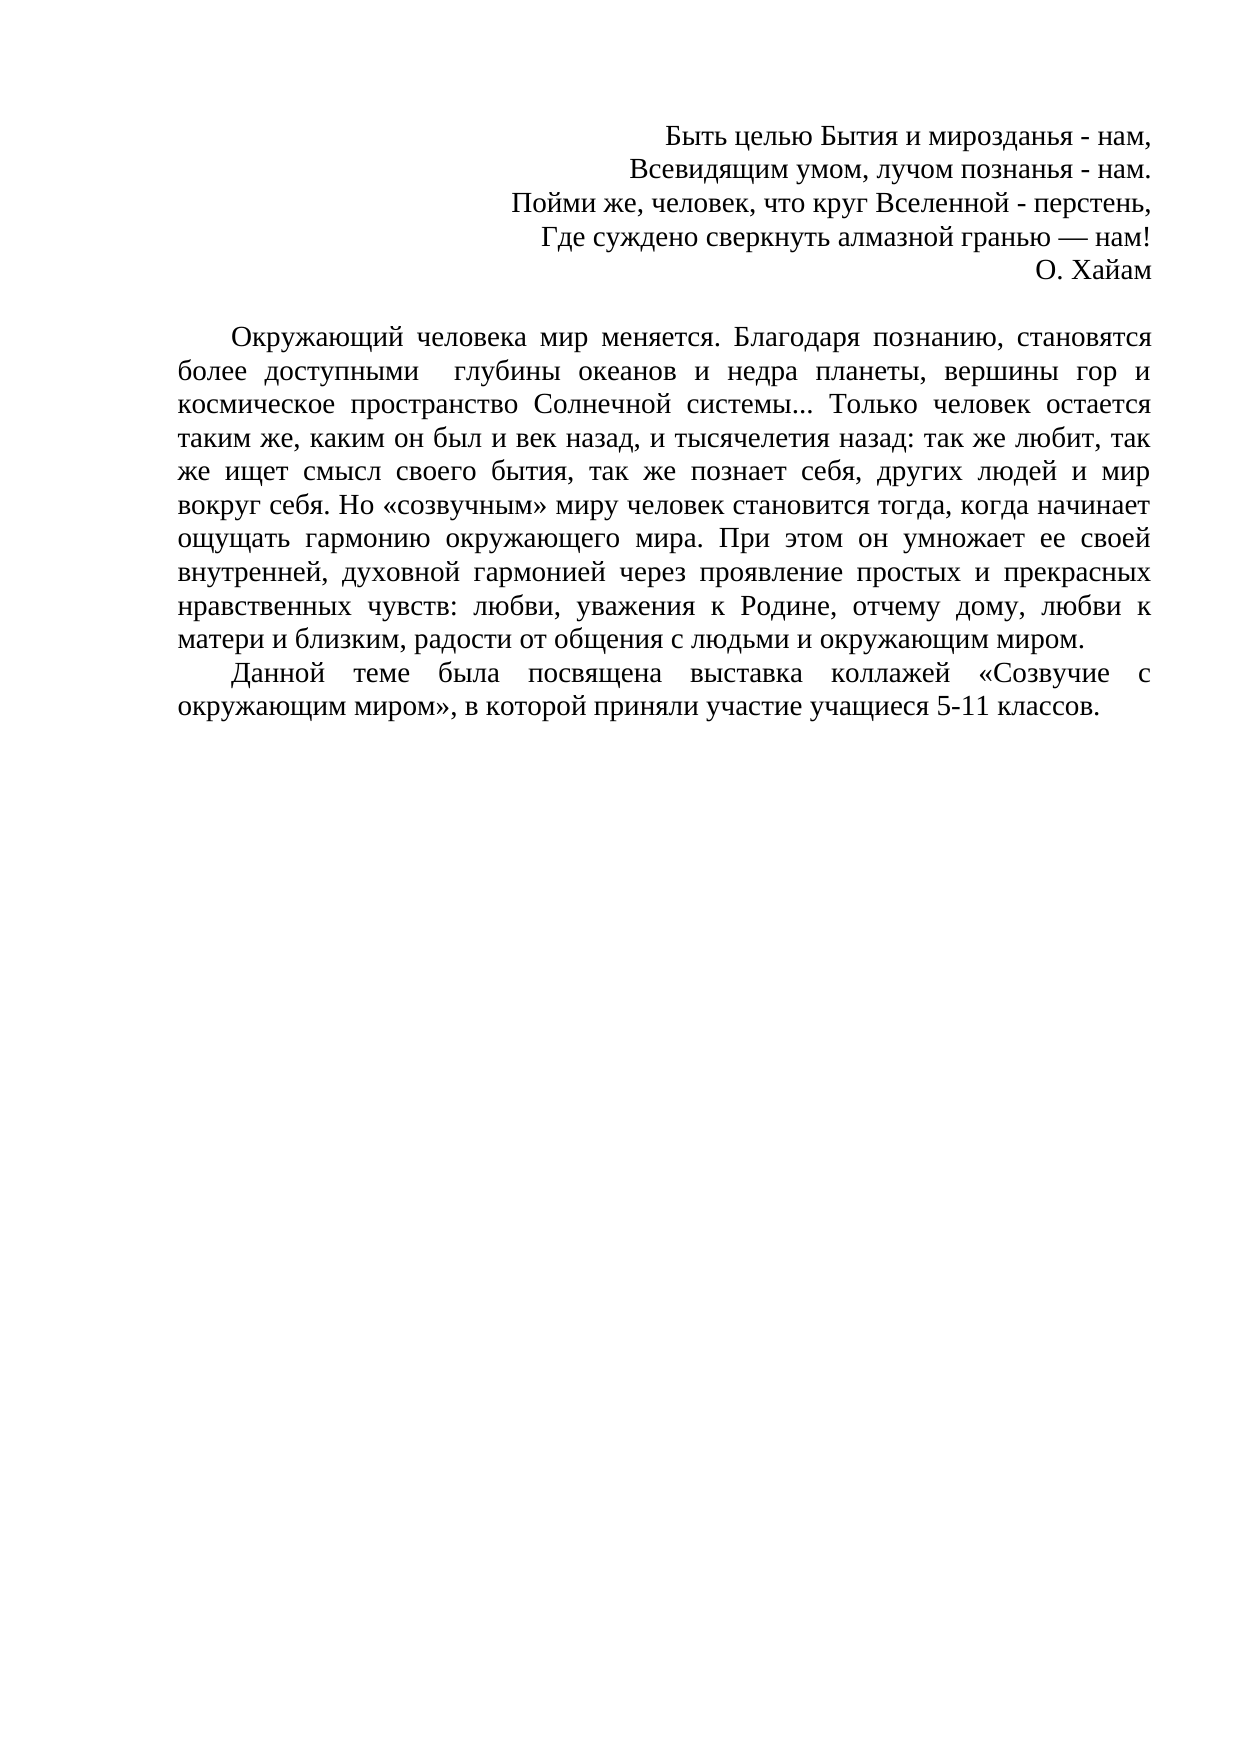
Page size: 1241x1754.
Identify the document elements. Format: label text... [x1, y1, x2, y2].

text Быть целью Бытия и мирозданья - нам, [177, 118, 1152, 152]
text Где суждено сверкнуть алмазной гранью — нам! [177, 219, 1152, 252]
text Данной теме была посвящена выставка коллажей «Созвучие с окружающим миром», в которой приняли участие учащиеся 5-11 классов. [177, 655, 1152, 722]
text Пойми же, человек, что круг Вселенной - перстень, [177, 185, 1152, 219]
text Всевидящим умом, лучом познанья - нам. [177, 152, 1152, 185]
text Окружающий человека мир меняется. Благодаря познанию, становятся более доступными глубины океанов и недра планеты, вершины гор и космическое пространство Солнечной системы... Только человек остается таким же, каким он был и век назад, и тысячелетия назад: так же любит, так же ищет смысл своего бытия, так же познает себя, других людей и мир вокруг себя. Но «созвучным» миру человек становится тогда, когда начинает ощущать гармонию окружающего мира. При этом он умножает ее своей внутренней, духовной гармонией через проявление простых и прекрасных нравственных чувств: любви, уважения к Родине, отчему дому, любви к матери и близким, радости от общения с людьми и окружающим миром. [177, 319, 1152, 655]
text О. Хайам [177, 252, 1152, 286]
